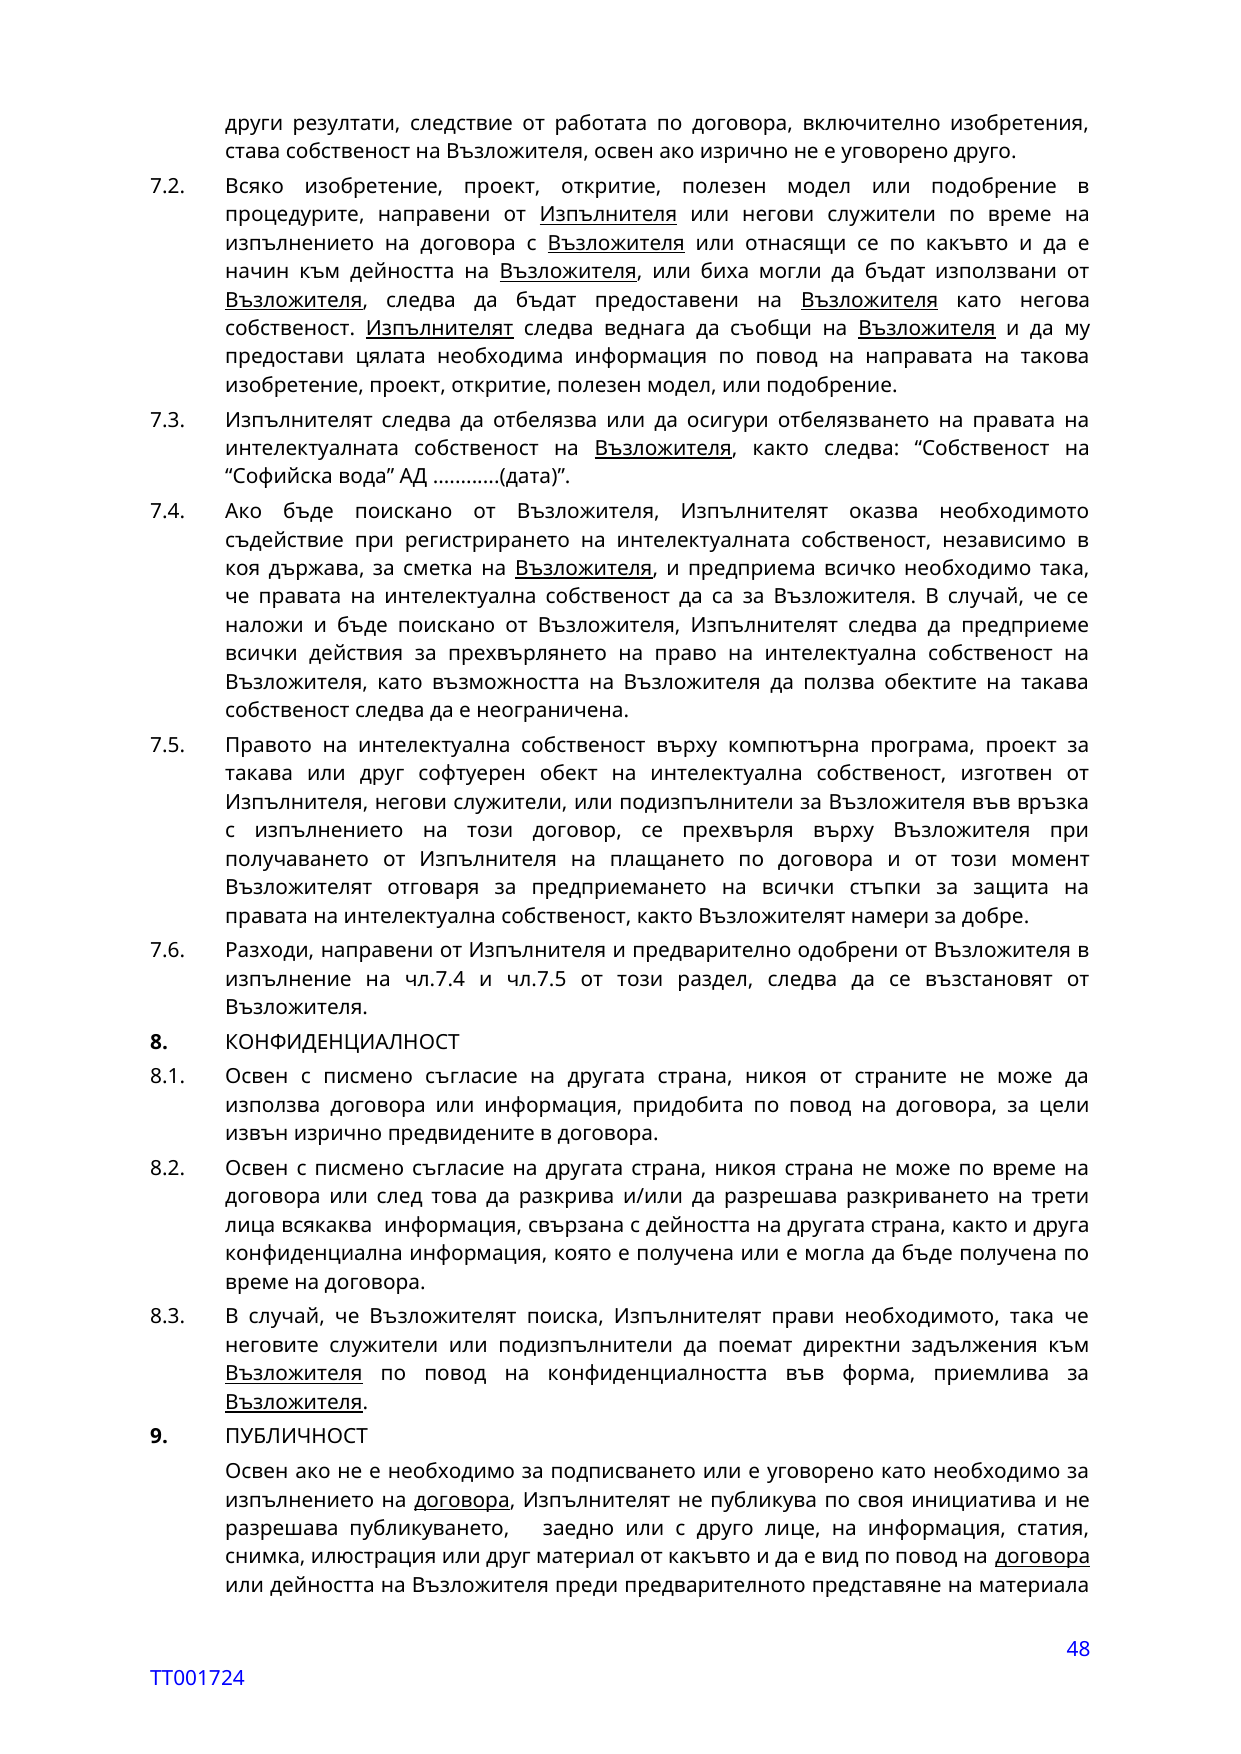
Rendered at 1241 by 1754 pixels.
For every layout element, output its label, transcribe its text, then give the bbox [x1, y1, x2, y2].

list Освен с писмено съгласие на другата страна, никоя страна не може по време на договора или след това да разкрива и/или да разрешава разкриването на трети лица всякаква информация, свързана с дейността на другата страна, както и друга конфиденциална информация, която е получена или е могла да бъде получена по време на договора. [150, 1153, 1090, 1295]
list Изпълнителят следва да отбелязва или да осигури отбелязването на правата на интелектуалната собственост на Възложителя, както следва: “Собственост на “Софийска вода” АД ............(дата)”. [150, 405, 1090, 490]
list Правото на интелектуална собственост върху компютърна програма, проект за такава или друг софтуерен обект на интелектуална собственост, изготвен от Изпълнителя, негови служители, или подизпълнители за Възложителя във връзка с изпълнението на този договор, се прехвърля върху Възложителя при получаването от Изпълнителя на плащането по договора и от този момент Възложителят отговаря за предприемането на всички стъпки за защита на правата на интелектуална собственост, както Възложителят намери за добре. [150, 730, 1090, 929]
list Всяко изобретение, проект, откритие, полезен модел или подобрение в процедурите, направени от Изпълнителя или негови служители по време на изпълнението на договора с Възложителя или отнасящи се по какъвто и да е начин към дейността на Възложителя, или биха могли да бъдат използвани от Възложителя, следва да бъдат предоставени на Възложителя като негова собственост. Изпълнителят следва веднага да съобщи на Възложителя и да му предостави цялата необходима информация по повод на направата на такова изобретение, проект, откритие, полезен модел, или подобрение. [150, 171, 1090, 398]
list КОНФИДЕНЦИАЛНОСТ [150, 1027, 1090, 1055]
list В случай, че Възложителят поиска, Изпълнителят прави необходимото, така че неговите служители или подизпълнители да поемат директни задължения към Възложителя по повод на конфиденциалността във форма, приемлива за Възложителя. [150, 1302, 1090, 1415]
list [150, 108, 1090, 165]
list Освен с писмено съгласие на другата страна, никоя от страните не може да използва договора или информация, придобита по повод на договора, за цели извън изрично предвидените в договора. [150, 1062, 1090, 1147]
list Ако бъде поискано от Възложителя, Изпълнителят оказва необходимото съдействие при регистрирането на интелектуалната собственост, независимо в коя държава, за сметка на Възложителя, и предприема всичко необходимо така, че правата на интелектуална собственост да са за Възложителя. В случай, че се наложи и бъде поискано от Възложителя, Изпълнителят следва да предприеме всички действия за прехвърлянето на право на интелектуална собственост на Възложителя, като възможността на Възложителя да ползва обектите на такава собственост следва да е неограничена. [150, 496, 1090, 724]
list Разходи, направени от Изпълнителя и предварително одобрени от Възложителя в изпълнение на чл.7.4 и чл.7.5 от този раздел, следва да се възстановят от Възложителя. [150, 935, 1090, 1021]
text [225, 1456, 1090, 1598]
list ПУБЛИЧНОСТ [150, 1422, 1090, 1450]
